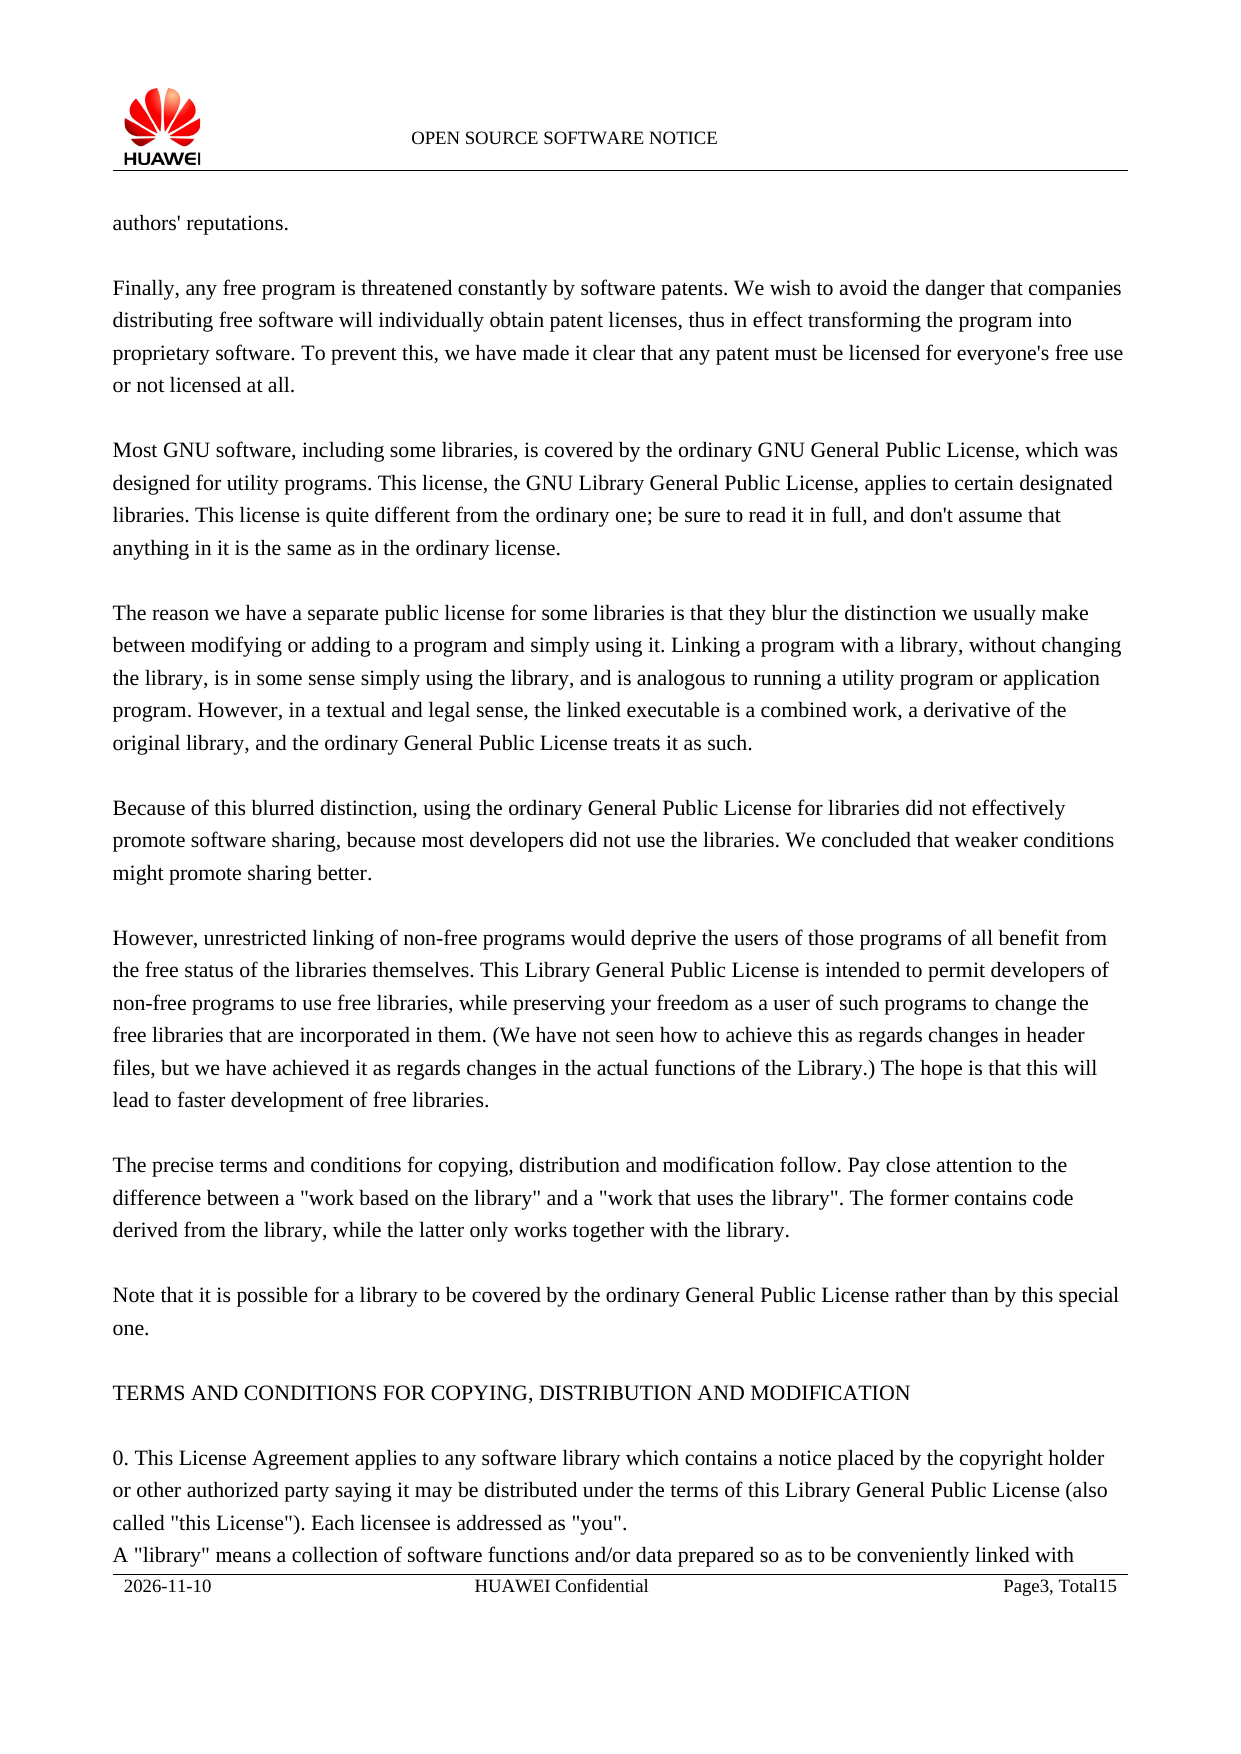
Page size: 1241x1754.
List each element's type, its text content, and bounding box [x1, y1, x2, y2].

picture [124, 88, 201, 165]
